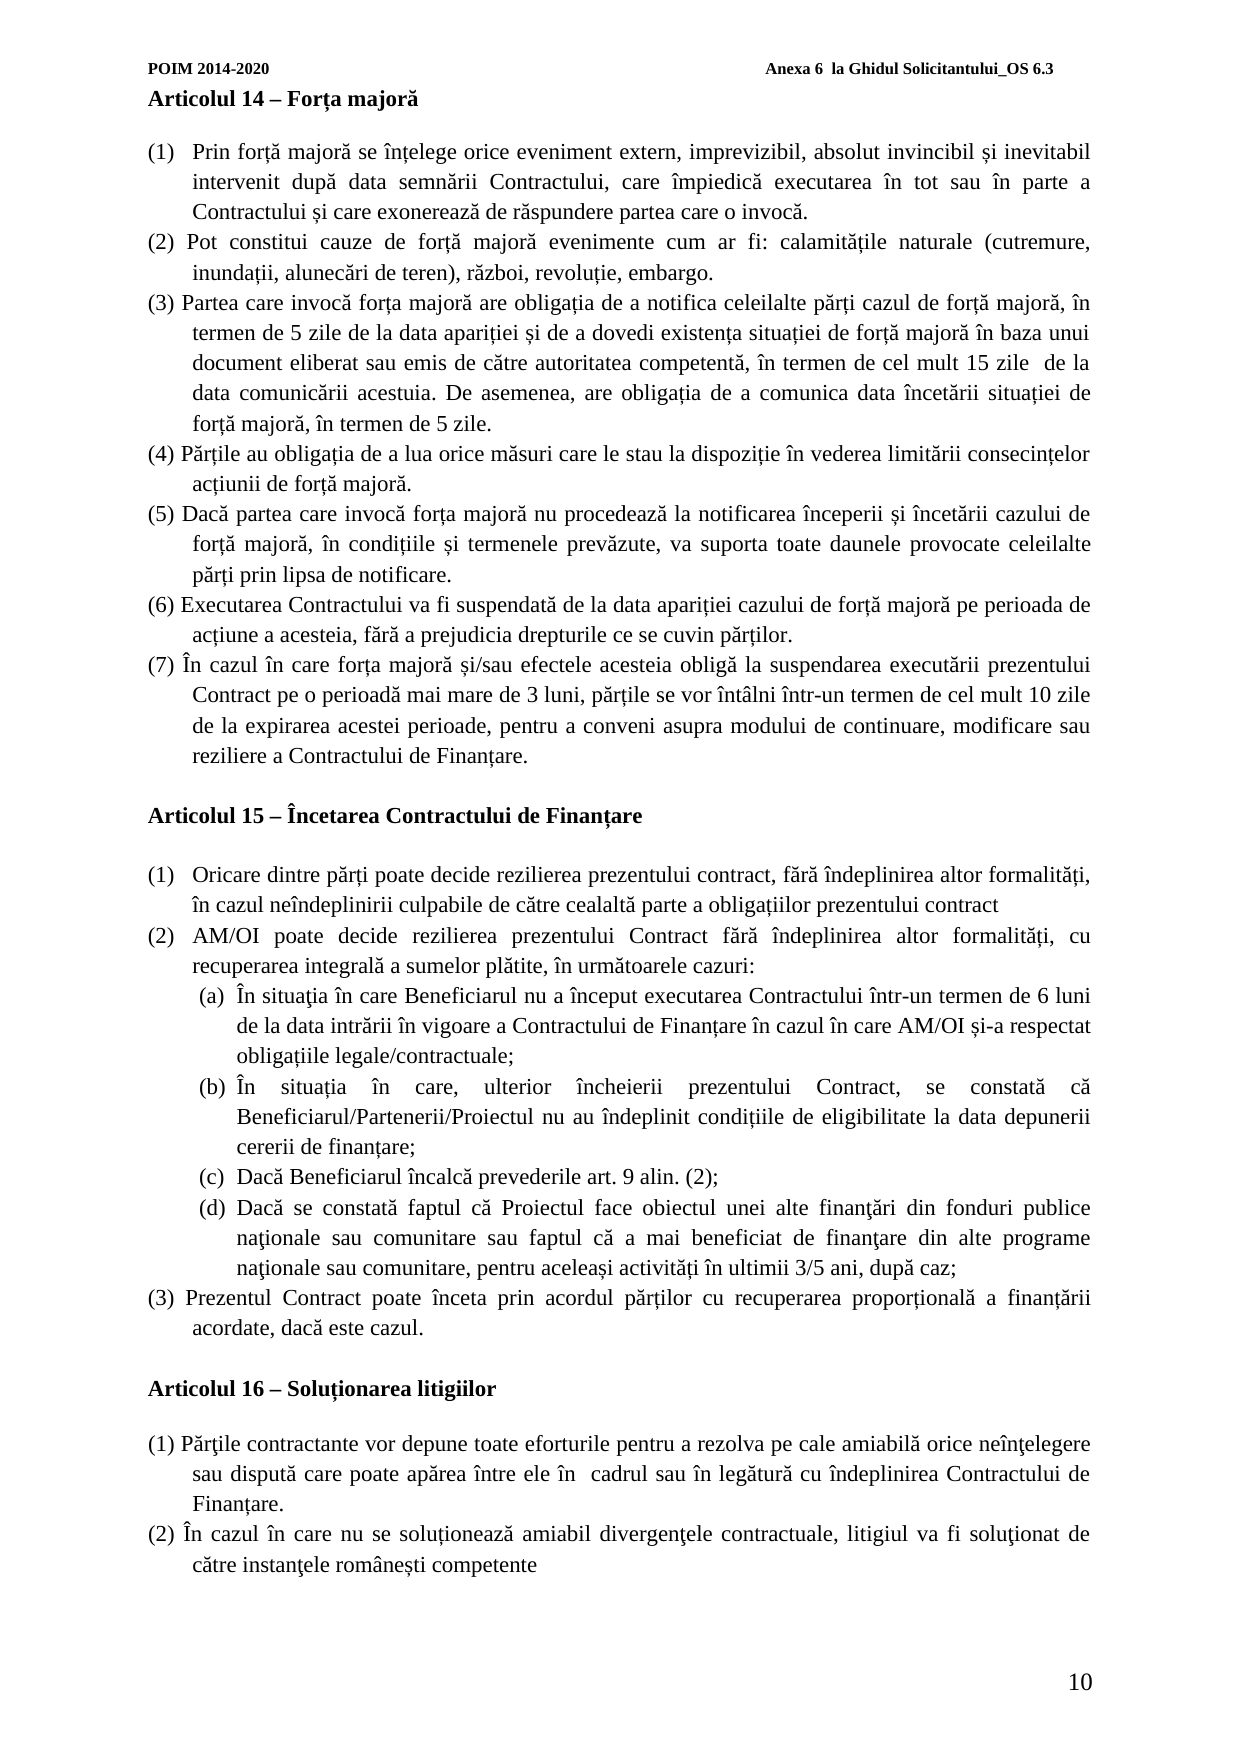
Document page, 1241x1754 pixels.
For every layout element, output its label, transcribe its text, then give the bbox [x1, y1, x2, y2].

list În situația în care, ulterior încheierii prezentului Contract, se constată că Beneficiarul/Partenerii/Proiectul nu au îndeplinit condițiile de eligibilitate la data depunerii cererii de finanțare; [199, 1073, 1092, 1159]
list Dacă se constată faptul că Proiectul face obiectul unei alte finanţări din fonduri publice naţionale sau comunitare sau faptul că a mai beneficiat de finanţare din alte programe naţionale sau comunitare, pentru aceleași activități în ultimii 3/5 ani, după caz; [199, 1193, 1092, 1280]
list (7) În cazul în care forța majoră și/sau efectele acesteia obligă la suspendarea executării prezentului Contract pe o perioadă mai mare de 3 luni, părțile se vor întâlni într-un termen de cel mult 10 zile de la expirarea acestei perioade, pentru a conveni asupra modului de continuare, modificare sau reziliere a Contractului de Finanțare. [148, 651, 1092, 768]
list Dacă Beneficiarul încalcă prevederile art. 9 alin. (2); [199, 1163, 1092, 1190]
list (3) Partea care invocă forța majoră are obligația de a notifica celeilalte părți cazul de forță majoră, în termen de 5 zile de la data apariției și de a dovedi existența situației de forță majoră în baza unui document eliberat sau emis de către autoritatea competentă, în termen de cel mult 15 zile de la data comunicării acestuia. De asemenea, are obligația de a comunica data încetării situației de forță majoră, în termen de 5 zile. [148, 289, 1092, 436]
list (2) În cazul în care nu se soluționează amiabil divergenţele contractuale, litigiul va fi soluţionat de către instanţele românești competente [148, 1521, 1092, 1577]
list (3) Prezentul Contract poate înceta prin acordul părților cu recuperarea proporțională a finanțării acordate, dacă este cazul. [148, 1284, 1092, 1341]
subtitle Articolul 15 – Încetarea Contractului de Finanțare [148, 802, 1092, 829]
list (2) Pot constitui cauze de forță majoră evenimente cum ar fi: calamitățile naturale (cutremure, inundații, alunecări de teren), război, revoluție, embargo. [148, 228, 1092, 285]
subtitle Articolul 16 – Soluționarea litigiilor [148, 1375, 1092, 1401]
list În situaţia în care Beneficiarul nu a început executarea Contractului într-un termen de 6 luni de la data intrării în vigoare a Contractului de Finanțare în cazul în care AM/OI și-a respectat obligațiile legale/contractuale; [199, 982, 1092, 1069]
list (4) Părțile au obligația de a lua orice măsuri care le stau la dispoziție în vederea limitării consecințelor acțiunii de forță majoră. [148, 440, 1092, 496]
subtitle Articolul 14 – Forța majoră [148, 85, 1092, 111]
list (6) Executarea Contractului va fi suspendată de la data apariției cazului de forță majoră pe perioada de acțiune a acesteia, fără a prejudicia drepturile ce se cuvin părților. [148, 591, 1092, 647]
list Prin forță majoră se înțelege orice eveniment extern, imprevizibil, absolut invincibil și inevitabil intervenit după data semnării Contractului, care împiedică executarea în tot sau în parte a Contractului și care exonerează de răspundere partea care o invocă. [148, 138, 1092, 224]
list AM/OI poate decide rezilierea prezentului Contract fără îndeplinirea altor formalități, cu recuperarea integrală a sumelor plătite, în următoarele cazuri: [148, 922, 1092, 978]
list (5) Dacă partea care invocă forța majoră nu procedează la notificarea începerii și încetării cazului de forță majoră, în condițiile și termenele prevăzute, va suporta toate daunele provocate celeilalte părți prin lipsa de notificare. [148, 500, 1092, 587]
list Oricare dintre părți poate decide rezilierea prezentului contract, fără îndeplinirea altor formalități, în cazul neîndeplinirii culpabile de către cealaltă parte a obligațiilor prezentului contract [148, 861, 1092, 918]
list (1) Părţile contractante vor depune toate eforturile pentru a rezolva pe cale amiabilă orice neînţelegere sau dispută care poate apărea între ele în cadrul sau în legătură cu îndeplinirea Contractului de Finanțare. [148, 1430, 1092, 1517]
